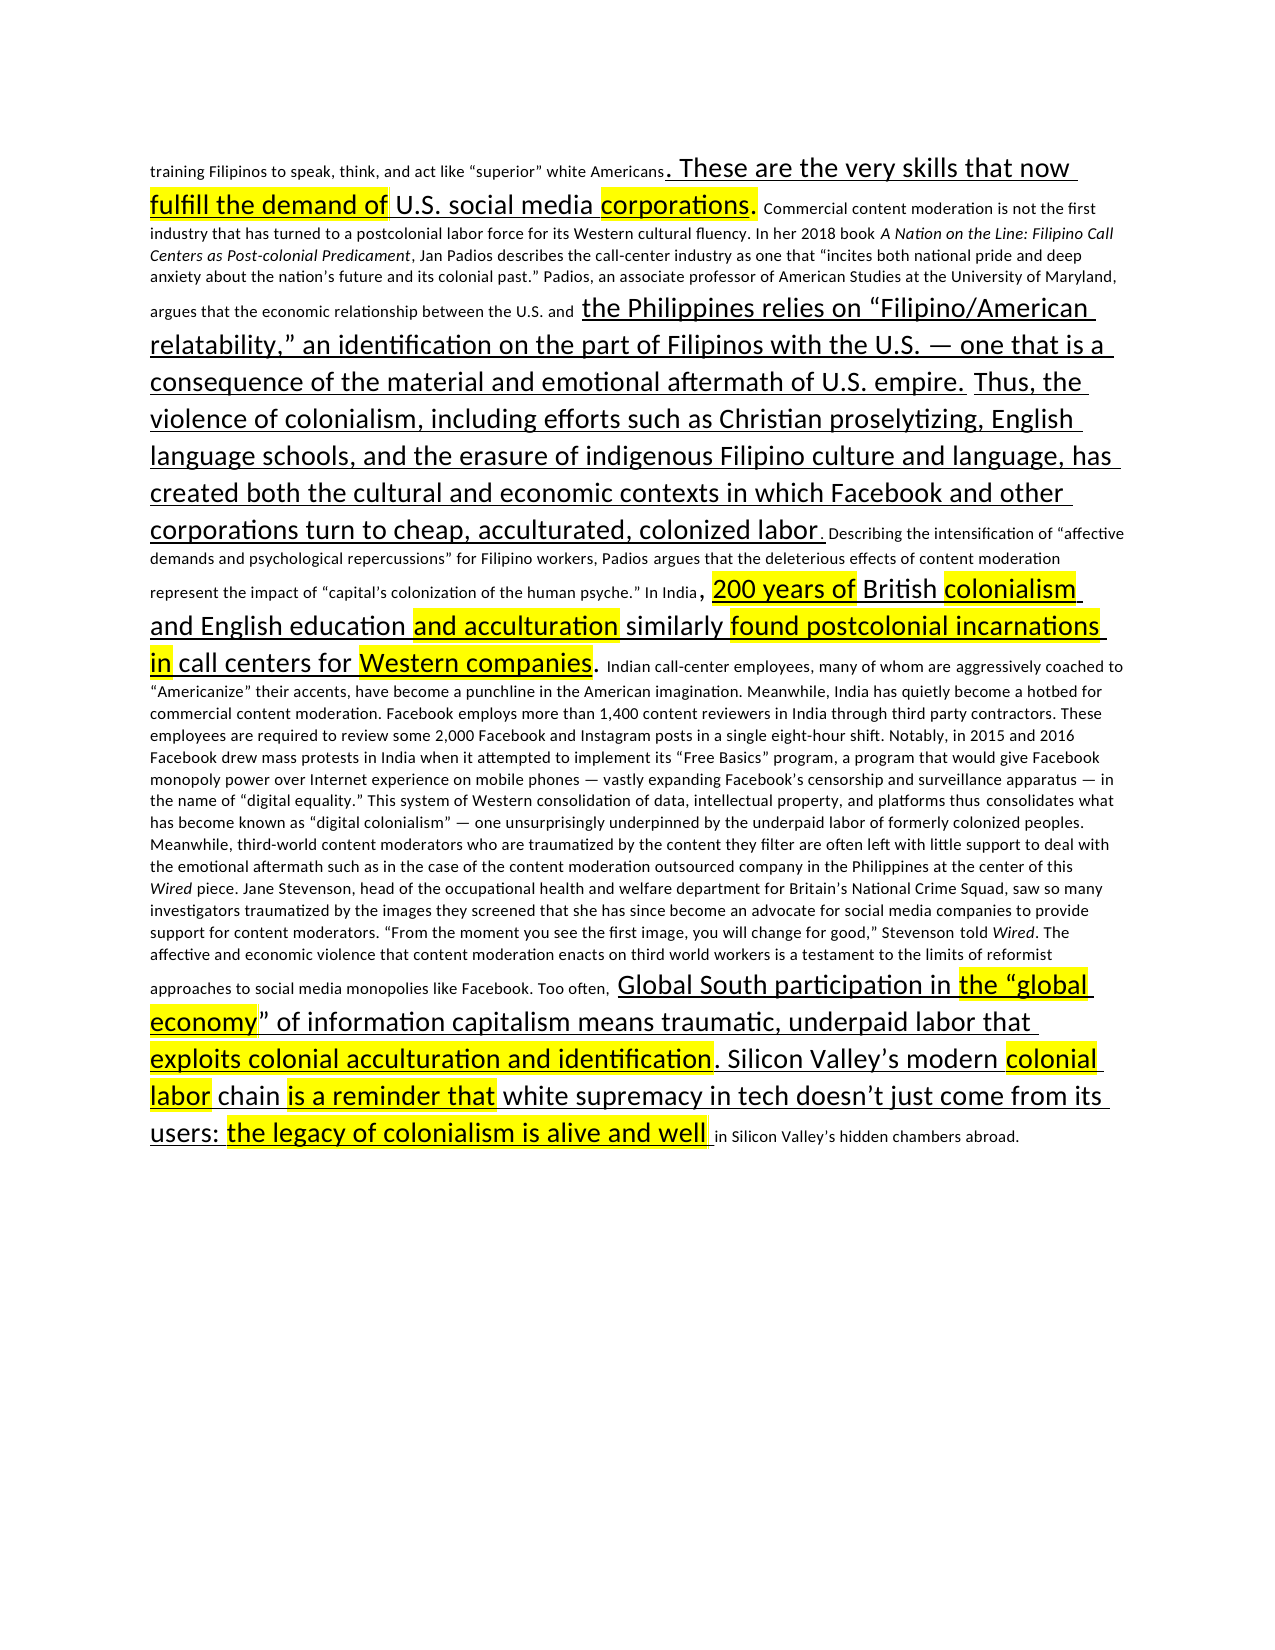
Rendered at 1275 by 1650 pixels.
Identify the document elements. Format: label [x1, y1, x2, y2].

text [150, 150, 1125, 1149]
